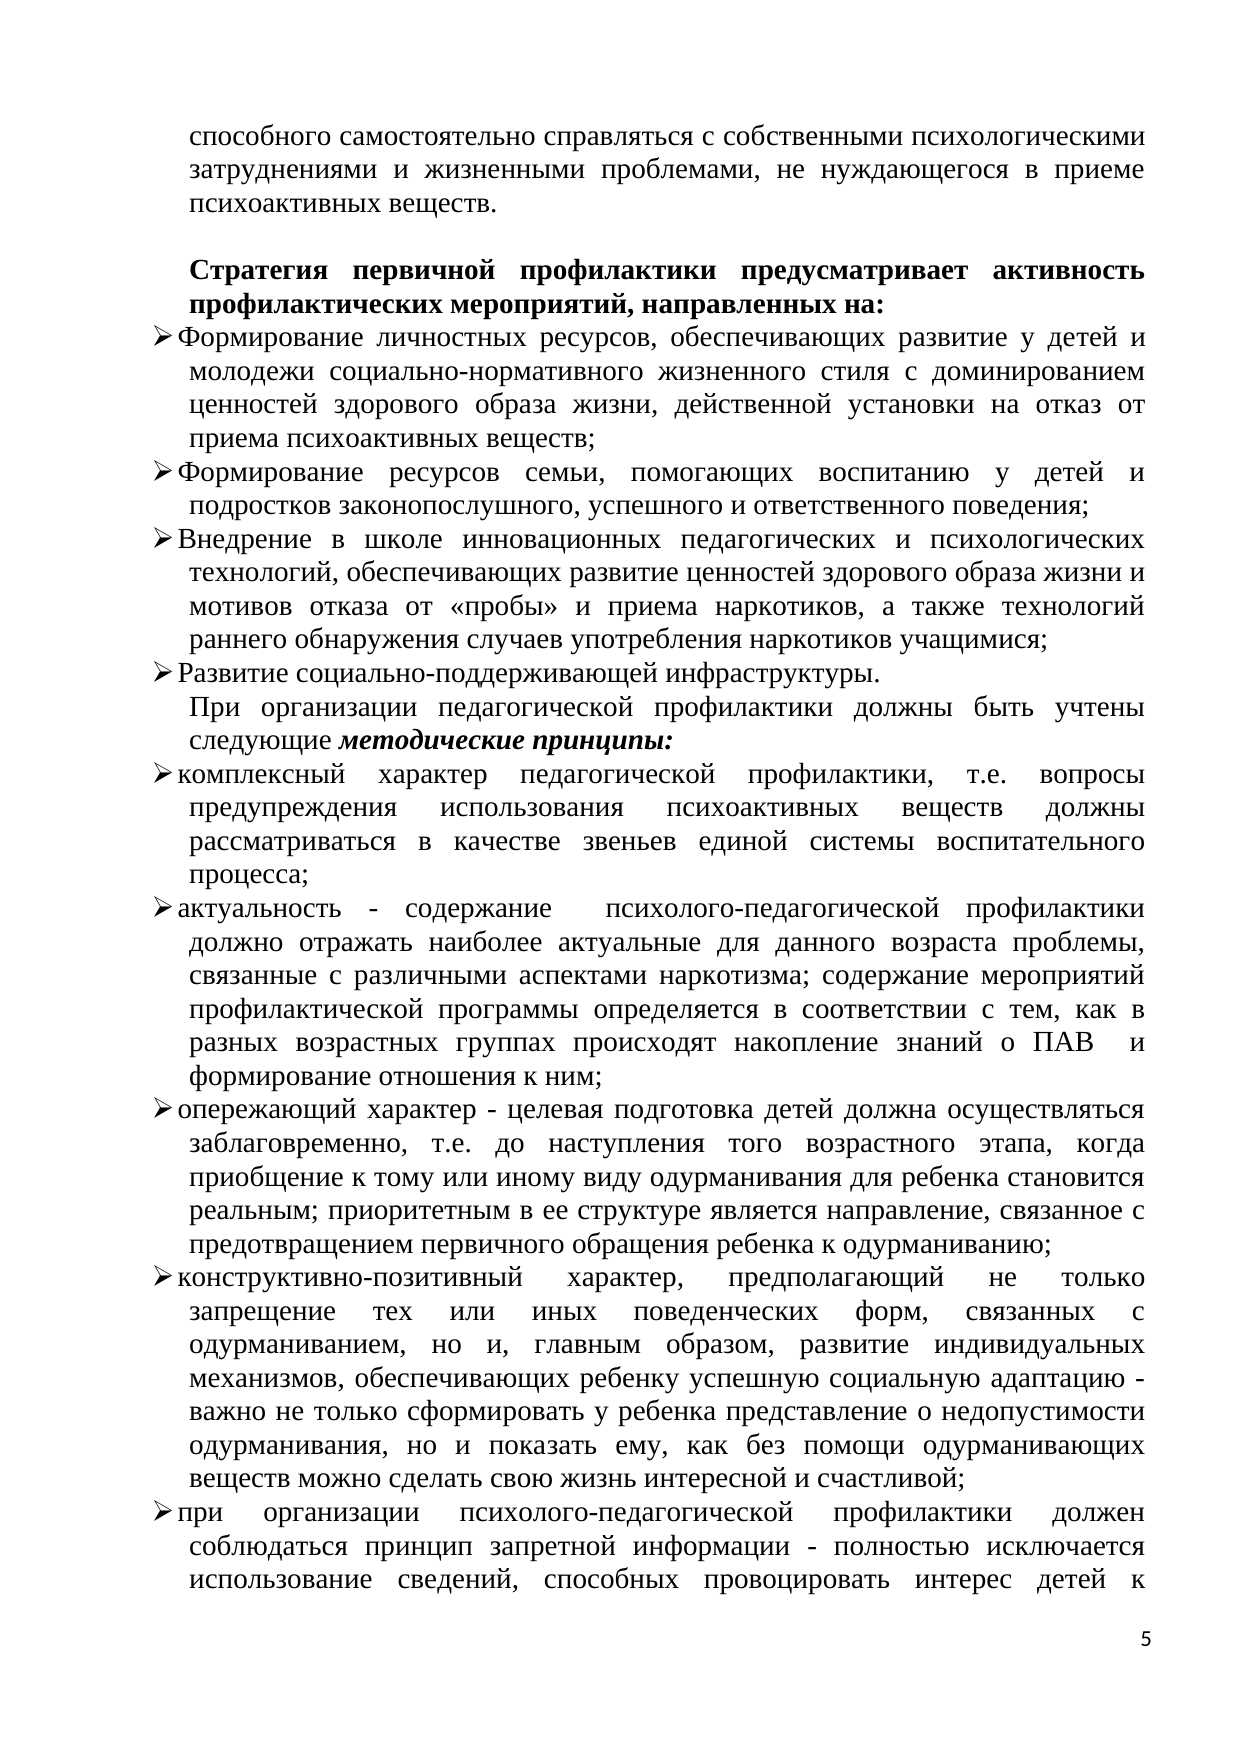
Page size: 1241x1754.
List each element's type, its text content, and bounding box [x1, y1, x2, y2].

list комплексный характер педагогической профилактики, т.е. вопросы предупреждения использования психоактивных веществ должны рассматриваться в качестве звеньев единой системы воспитательного процесса; [151, 756, 1146, 890]
text Стратегия первичной профилактики предусматривает активность профилактических мероприятий, направленных на: [189, 252, 1146, 319]
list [151, 1494, 1146, 1595]
list конструктивно-позитивный характер, предполагающий не только запрещение тех или иных поведенческих форм, связанных с одурманиванием, но и, главным образом, развитие индивидуальных механизмов, обеспечивающих ребенку успешную социальную адаптацию - важно не только сформировать у ребенка представление о недопустимости одурманивания, но и показать ему, как без помощи одурманивающих веществ можно сделать свою жизнь интересной и счастливой; [151, 1259, 1146, 1494]
list актуальность - содержание психолого-педагогической профилактики должно отражать наиболее актуальные для данного возраста проблемы, связанные с различными аспектами наркотизма; содержание мероприятий профилактической программы определяется в соответствии с тем, как в разных возрастных группах происходят накопление знаний о ПАВ и формирование отношения к ним; [151, 890, 1146, 1091]
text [189, 118, 1146, 219]
list При организации педагогической профилактики должны быть учтены следующие методические принципы: [189, 689, 1146, 756]
list Формирование ресурсов семьи, помогающих воспитанию у детей и подростков законопослушного, успешного и ответственного поведения; [151, 454, 1146, 521]
list опережающий характер - целевая подготовка детей должна осуществляться заблаговременно, т.е. до наступления того возрастного этапа, когда приобщение к тому или иному виду одурманивания для ребенка становится реальным; приоритетным в ее структуре является направление, связанное с предотвращением первичного обращения ребенка к одурманиванию; [151, 1091, 1146, 1259]
list Развитие социально-поддерживающей инфраструктуры. [151, 655, 1146, 689]
list Внедрение в школе инновационных педагогических и психологических технологий, обеспечивающих развитие ценностей здорового образа жизни и мотивов отказа от «пробы» и приема наркотиков, а также технологий раннего обнаружения случаев употребления наркотиков учащимися; [151, 521, 1146, 655]
list Формирование личностных ресурсов, обеспечивающих развитие у детей и молодежи социально-нормативного жизненного стиля с доминированием ценностей здорового образа жизни, действенной установки на отказ от приема психоактивных веществ; [151, 319, 1146, 454]
